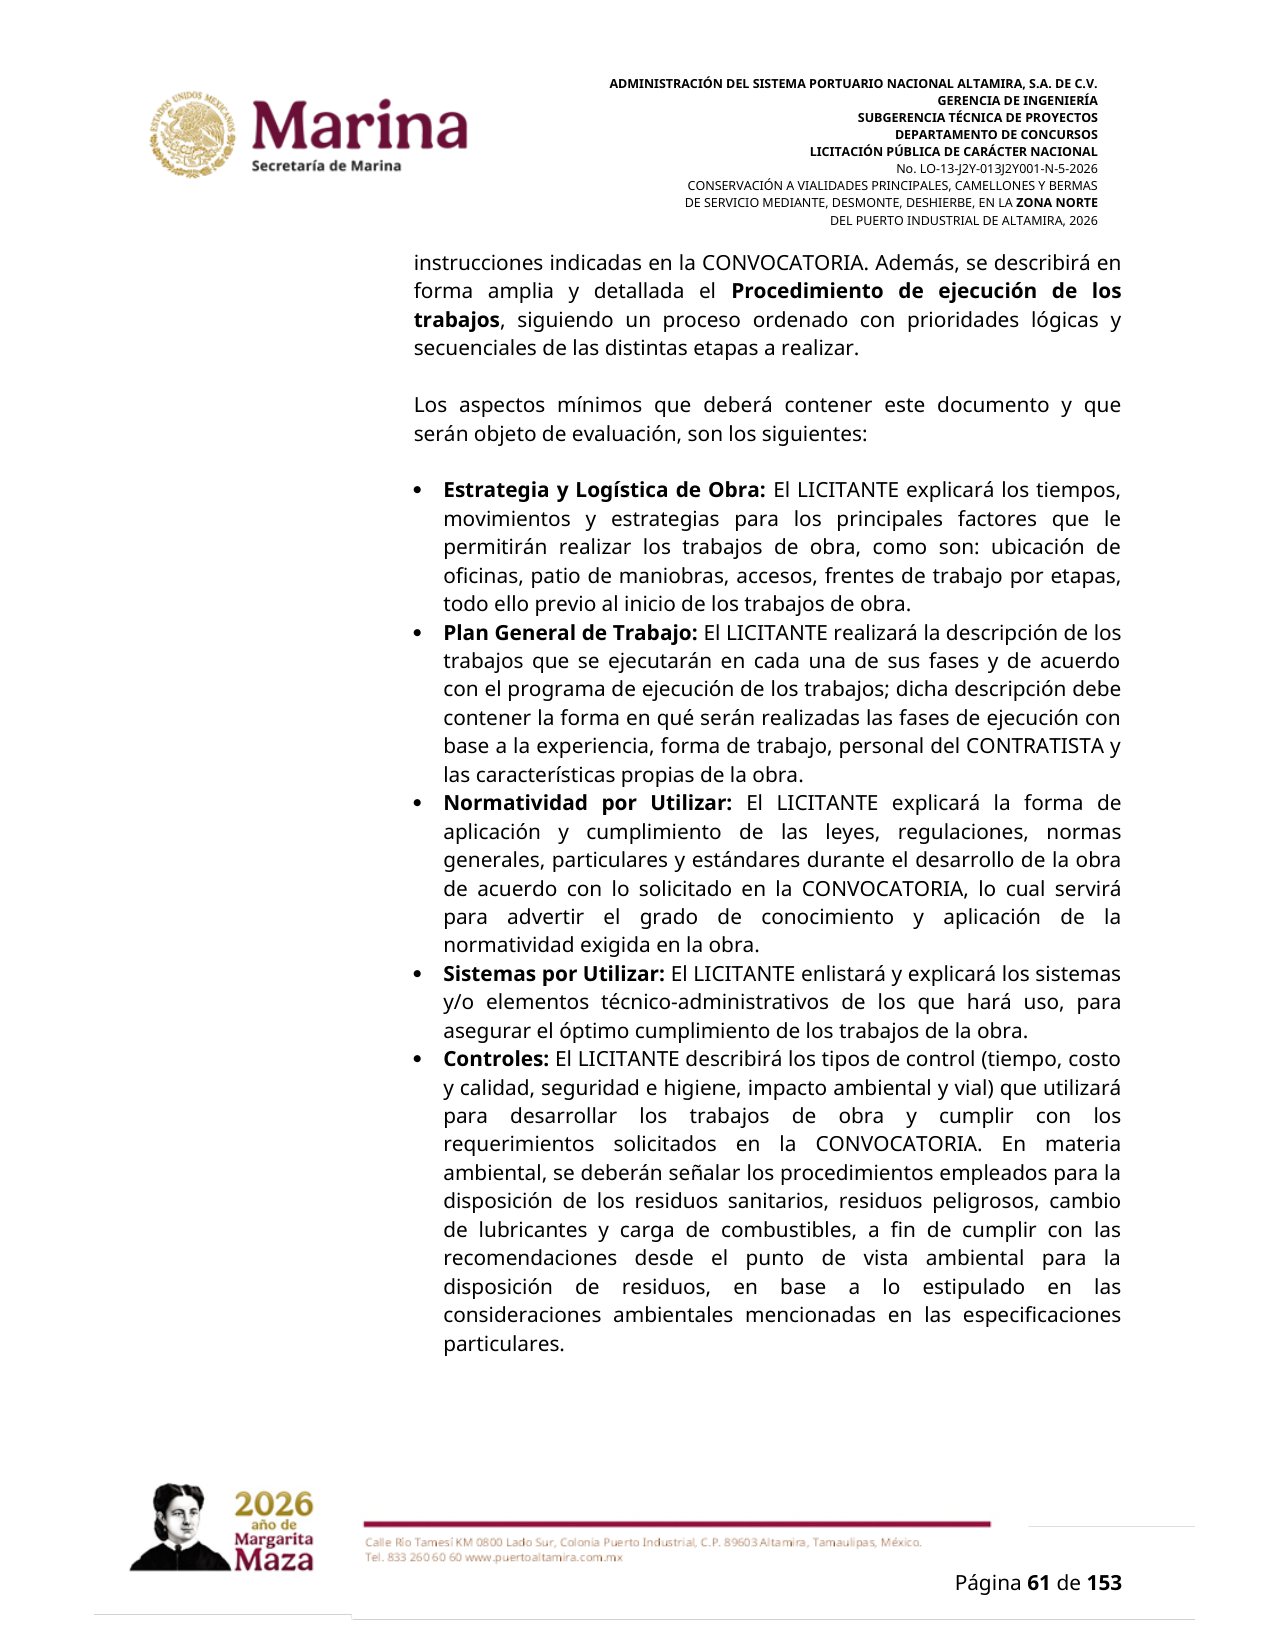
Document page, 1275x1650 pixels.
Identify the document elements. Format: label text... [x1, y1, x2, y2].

list Sistemas por Utilizar: El LICITANTE enlistará y explicará los sistemas y/o elementos técnico-administrativos de los que hará uso, para asegurar el óptimo cumplimiento de los trabajos de la obra. [413, 959, 1122, 1044]
picture [93, 1452, 1195, 1621]
list Estrategia y Logística de Obra: El LICITANTE explicará los tiempos, movimientos y estrategias para los principales factores que le permitirán realizar los trabajos de obra, como son: ubicación de oficinas, patio de maniobras, accesos, frentes de trabajo por etapas, todo ello previo al inicio de los trabajos de obra. [413, 476, 1122, 618]
picture [102, 56, 515, 208]
text Los aspectos mínimos que deberá contener este documento y que serán objeto de evaluación, son los siguientes: [413, 390, 1122, 447]
list Controles: El LICITANTE describirá los tipos de control (tiempo, costo y calidad, seguridad e higiene, impacto ambiental y vial) que utilizará para desarrollar los trabajos de obra y cumplir con los requerimientos solicitados en la CONVOCATORIA. En materia ambiental, se deberán señalar los procedimientos empleados para la disposición de los residuos sanitarios, residuos peligrosos, cambio de lubricantes y carga de combustibles, a fin de cumplir con las recomendaciones desde el punto de vista ambiental para la disposición de residuos, en base a lo estipulado en las consideraciones ambientales mencionadas en las especificaciones particulares. [413, 1044, 1122, 1357]
list Plan General de Trabajo: El LICITANTE realizará la descripción de los trabajos que se ejecutarán en cada una de sus fases y de acuerdo con el programa de ejecución de los trabajos; dicha descripción debe contener la forma en qué serán realizadas las fases de ejecución con base a la experiencia, forma de trabajo, personal del CONTRATISTA y las características propias de la obra. [413, 618, 1122, 788]
list Normatividad por Utilizar: El LICITANTE explicará la forma de aplicación y cumplimiento de las leyes, regulaciones, normas generales, particulares y estándares durante el desarrollo de la obra de acuerdo con lo solicitado en la CONVOCATORIA, lo cual servirá para advertir el grado de conocimiento y aplicación de la normatividad exigida en la obra. [413, 788, 1122, 959]
